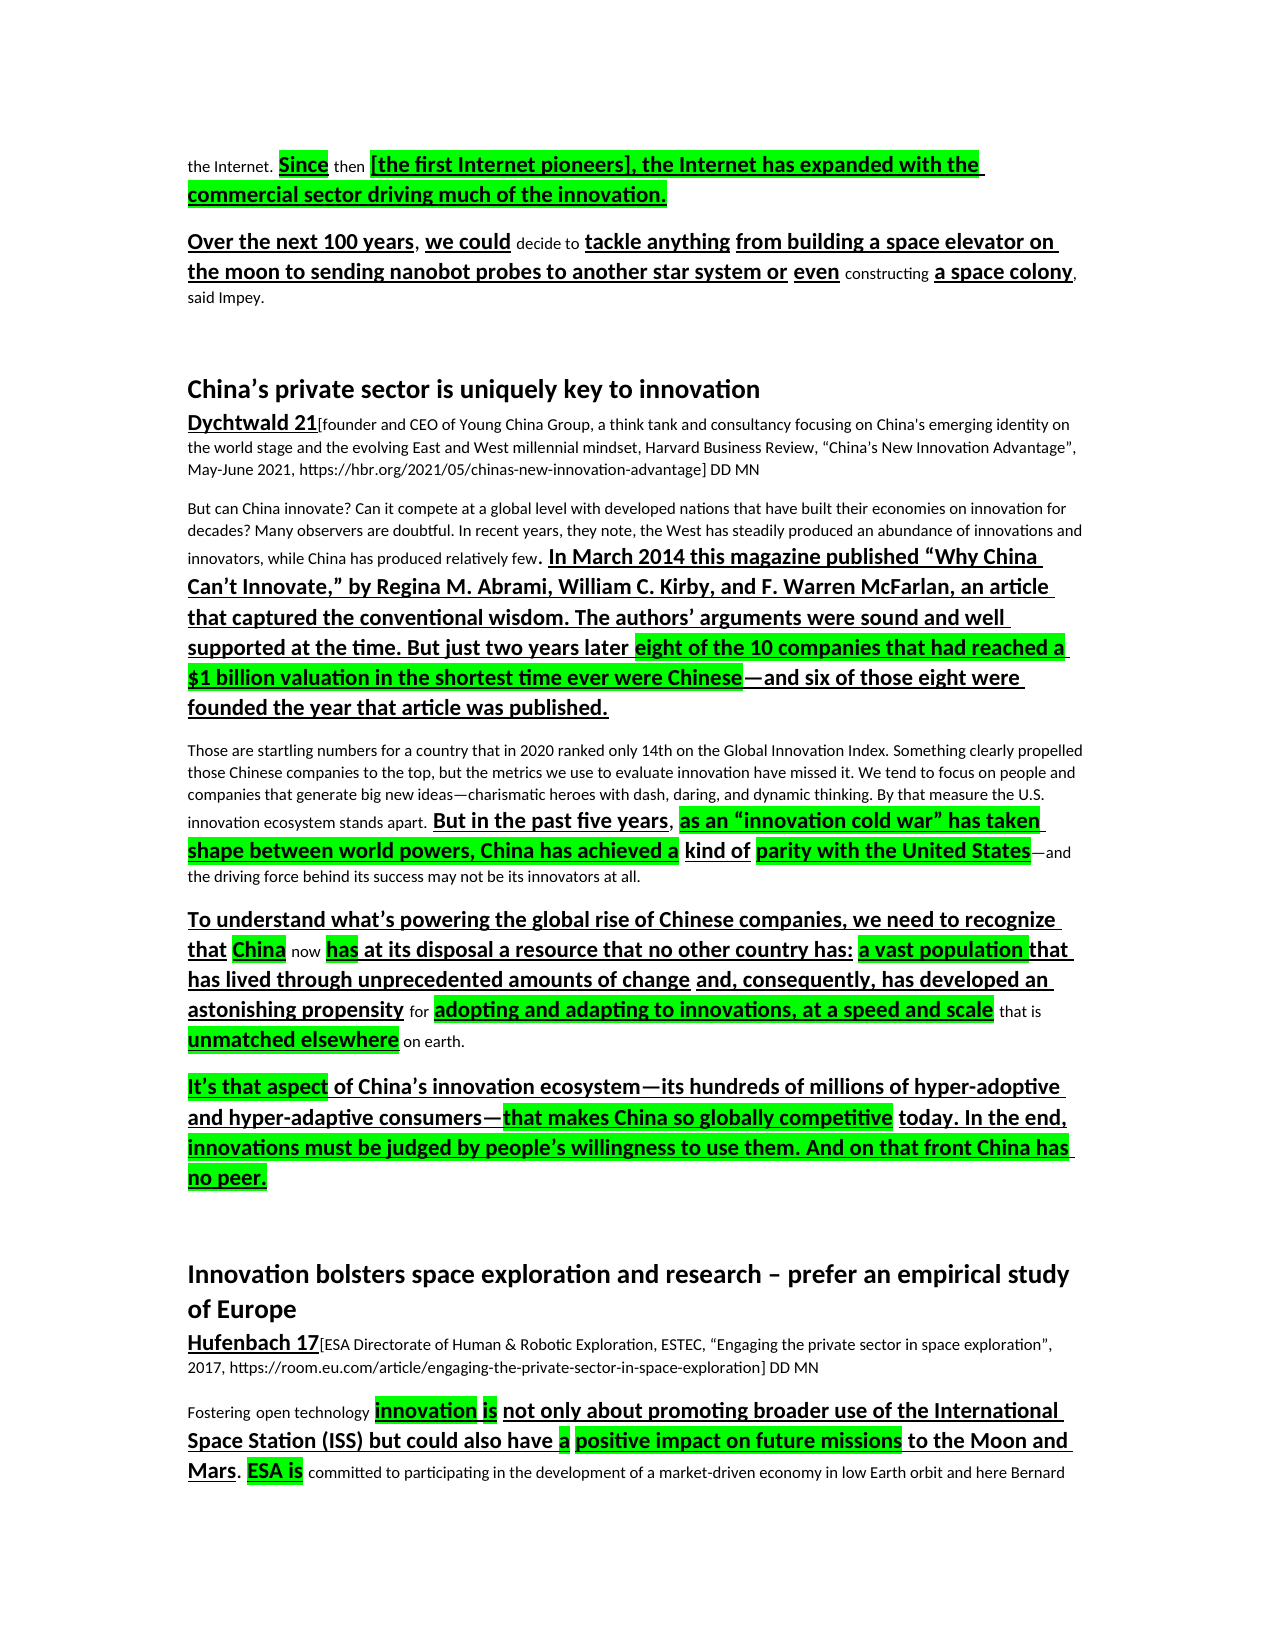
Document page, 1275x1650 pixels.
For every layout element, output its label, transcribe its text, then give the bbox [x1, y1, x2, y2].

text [187, 1396, 1087, 1485]
text But can China innovate? Can it compete at a global level with developed nations that have built their economies on innovation for decades? Many observers are doubtful. In recent years, they note, the West has steadily produced an abundance of innovations and innovators, while China has produced relatively few. In March 2014 this magazine published “Why China Can’t Innovate,” by Regina M. Abrami, William C. Kirby, and F. Warren McFarlan, an article that captured the conventional wisdom. The authors’ arguments were sound and well supported at the time. But just two years later eight of the 10 companies that had reached a $1 billion valuation in the shortest time ever were Chinese—and six of those eight were founded the year that article was published. [187, 498, 1087, 721]
text It’s that aspect of China’s innovation ecosystem—its hundreds of millions of hyper-adoptive and hyper-adaptive consumers—that makes China so globally competitive today. In the end, innovations must be judged by people’s willingness to use them. And on that front China has no peer. [187, 1072, 1087, 1191]
text Those are startling numbers for a country that in 2020 ranked only 14th on the Global Innovation Index. Something clearly propelled those Chinese companies to the top, but the metrics we use to evaluate innovation have missed it. We tend to focus on people and companies that generate big new ideas—charismatic heroes with dash, daring, and dynamic thinking. By that measure the U.S. innovation ecosystem stands apart. But in the past five years, as an “innovation cold war” has taken shape between world powers, China has achieved a kind of parity with the United States—and the driving force behind its success may not be its innovators at all. [187, 740, 1087, 887]
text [187, 150, 1087, 208]
text Hufenbach 17[ESA Directorate of Human & Robotic Exploration, ESTEC, “Engaging the private sector in space exploration”, 2017, https://room.eu.com/article/engaging-the-private-sector-in-space-exploration] DD MN [187, 1328, 1087, 1378]
subtitle Innovation bolsters space exploration and research – prefer an empirical study of Europe [187, 1257, 1087, 1326]
text To understand what’s powering the global rise of Chinese companies, we need to recognize that China now has at its disposal a resource that no other country has: a vast population that has lived through unprecedented amounts of change and, consequently, has developed an astonishing propensity for adopting and adapting to innovations, at a speed and scale that is unmatched elsewhere on earth. [187, 905, 1087, 1054]
subtitle China’s private sector is uniquely key to innovation [187, 372, 1087, 405]
text Dychtwald 21[founder and CEO of Young China Group, a think tank and consultancy focusing on China's emerging identity on the world stage and the evolving East and West millennial mindset, Harvard Business Review, “China’s New Innovation Advantage”, May-June 2021, https://hbr.org/2021/05/chinas-new-innovation-advantage] DD MN [187, 408, 1087, 480]
text Over the next 100 years, we could decide to tackle anything from building a space elevator on the moon to sending nanobot probes to another star system or even constructing a space colony, said Impey. [187, 227, 1087, 307]
